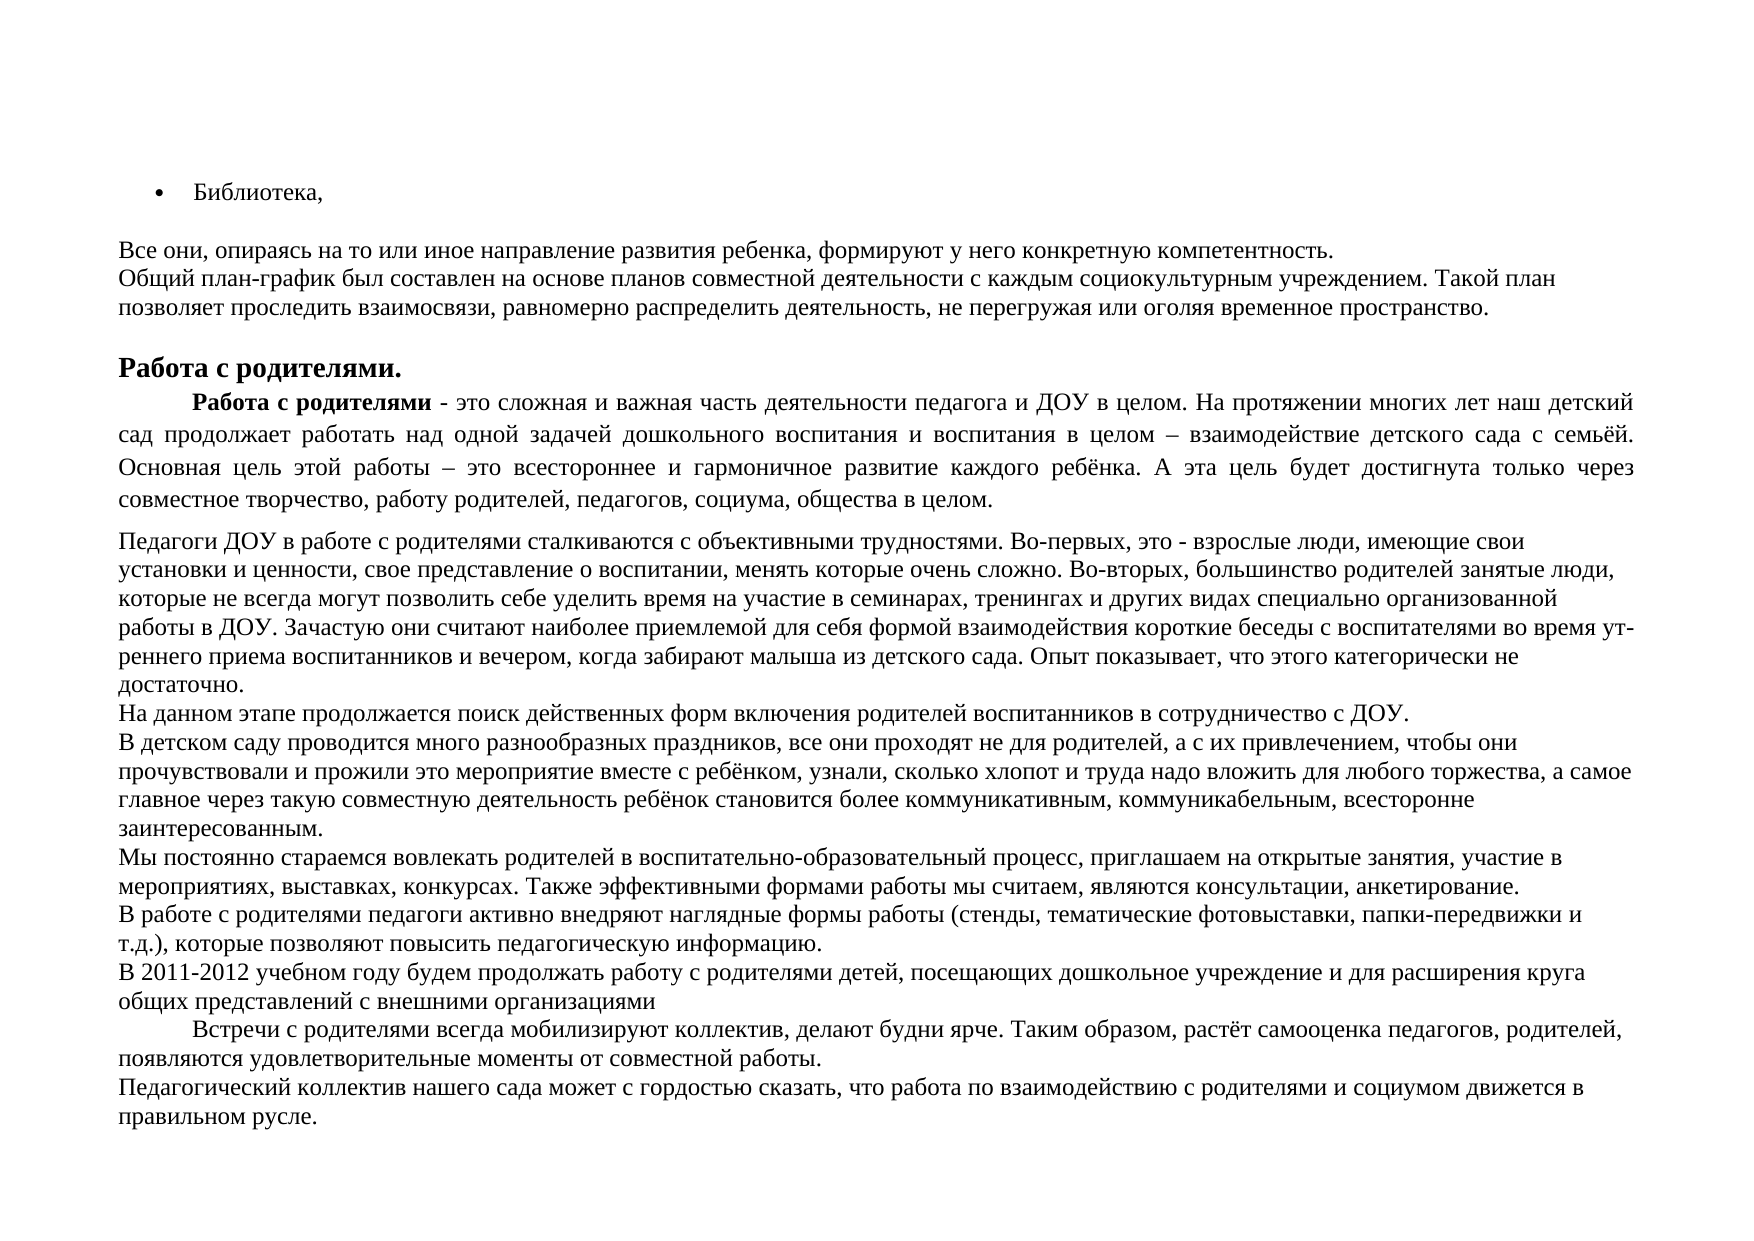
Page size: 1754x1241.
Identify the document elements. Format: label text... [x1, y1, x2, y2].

text Работа с родителями. [118, 350, 1636, 383]
text Педагогический коллектив нашего сада может с гордостью сказать, что работа по взаимодействию с родителями и социумом движется в правильном русле. [118, 1072, 1636, 1129]
text Работа с родителями - это сложная и важная часть деятельности педагога и ДОУ в целом. На протяжении многих лет наш детский сад продолжает работать над одной задачей дошкольного воспитания и воспитания в целом – взаимодействие детского сада с семьёй. Основная цель этой работы – это всестороннее и гармоничное развитие каждого ребёнка. А эта цель будет достигнута только через совместное творчество, работу родителей, педагогов, социума, общества в целом. [118, 383, 1636, 513]
text Педагоги ДОУ в работе с родителями сталкиваются с объективными трудностями. Во-первых, это - взрослые люди, имеющие свои установки и ценности, свое представление о воспитании, менять которые очень сложно. Во-вторых, большинство родителей занятые люди, которые не всегда могут позволить себе уделить время на участие в семинарах, тренингах и других видах специально организованной работы в ДОУ. Зачастую они считают наиболее приемлемой для себя формой взаимодействия короткие беседы с воспитателями во время утреннего приема воспитанников и вечером, когда забирают малыша из детского сада. Опыт показывает, что этого категорически не достаточно. На данном этапе продолжается поиск действенных форм включения родителей воспитанников в сотрудничество с ДОУ. В детском саду проводится много разнообразных праздников, все они проходят не для родителей, а с их привлечением, чтобы они прочувствовали и прожили это мероприятие вместе с ребёнком, узнали, сколько хлопот и труда надо вложить для любого торжества, а самое главное через такую совместную деятельность ребёнок становится более коммуникативным, коммуникабельным, всесторонне заинтересованным. Мы постоянно стараемся вовлекать родителей в воспитательно-образовательный процесс, приглашаем на открытые занятия, участие в мероприятиях, выставках, конкурсах. Также эффективными формами работы мы считаем, являются консультации, анкетирование. В работе с родителями педагоги активно внедряют наглядные формы работы (стенды, тематические фотовыставки, папки-передвижки и т.д.), которые позволяют повысить педагогическую информацию. В 2011-2012 учебном году будем продолжать работу с родителями детей, посещающих дошкольное учреждение и для расширения круга общих представлений с внешними организациями [118, 526, 1636, 1014]
text Общий план-график был составлен на основе планов совместной деятельности с каждым социокультурным учреждением. Такой план позволяет проследить взаимосвязи, равномерно распределить деятельность, не перегружая или оголяя временное пространство. [118, 263, 1636, 321]
text Встречи с родителями всегда мобилизируют коллектив, делают будни ярче. Таким образом, растёт самооценка педагогов, родителей, появляются удовлетворительные моменты от совместной работы. [118, 1014, 1636, 1072]
list Библиотека, [156, 177, 1636, 206]
text Все они, опираясь на то или иное направление развития ребенка, формируют у него конкретную компетентность. [118, 235, 1636, 263]
